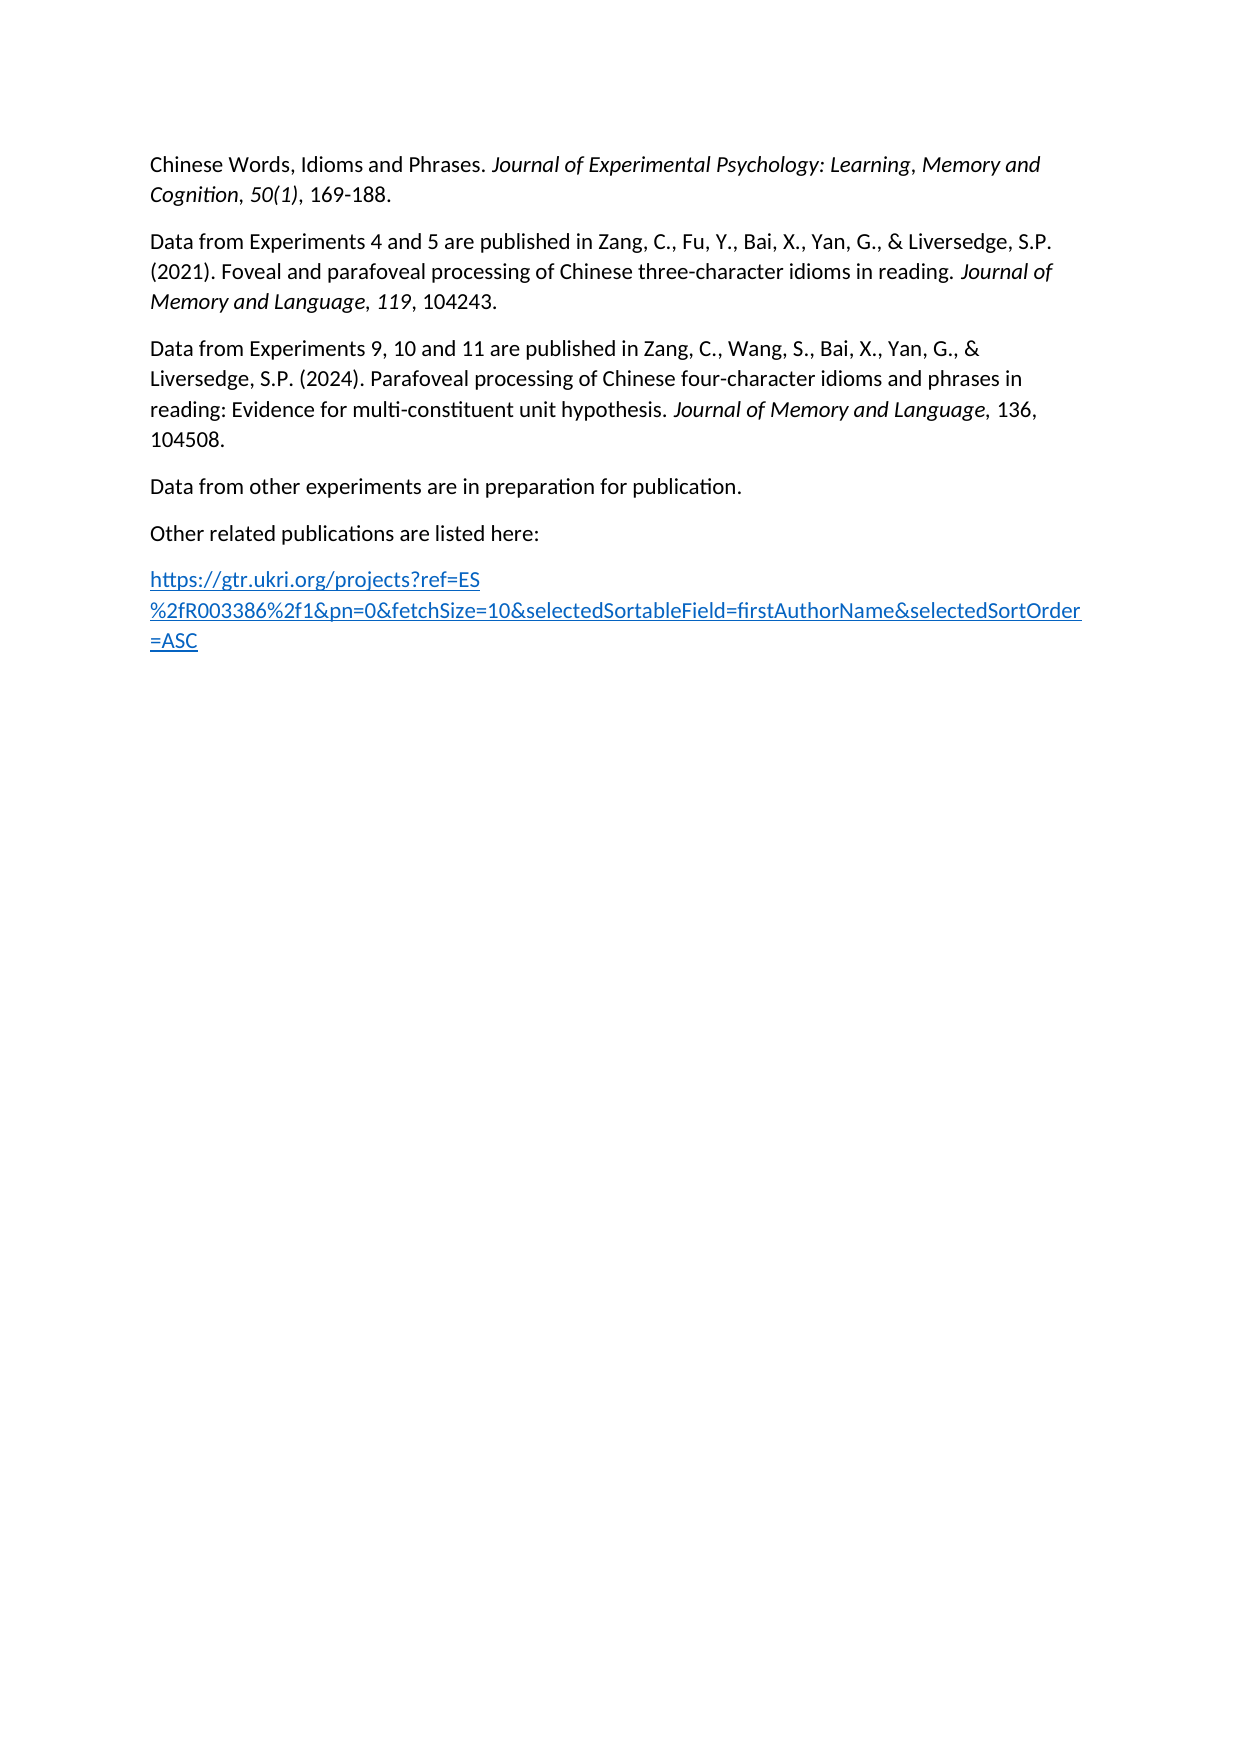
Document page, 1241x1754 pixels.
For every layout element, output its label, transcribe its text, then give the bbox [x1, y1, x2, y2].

text Data from Experiments 9, 10 and 11 are published in Zang, C., Wang, S., Bai, X., Yan, G., & Liversedge, S.P. (2024). Parafoveal processing of Chinese four-character idioms and phrases in reading: Evidence for multi-constituent unit hypothesis. Journal of Memory and Language, 136, 104508. [150, 334, 1090, 453]
text Data from Experiments 4 and 5 are published in Zang, C., Fu, Y., Bai, X., Yan, G., & Liversedge, S.P. (2021). Foveal and parafoveal processing of Chinese three-character idioms in reading. Journal of Memory and Language, 119, 104243. [150, 227, 1090, 316]
text https://gtr.ukri.org/projects?ref=ES%2fR003386%2f1&pn=0&fetchSize=10&selectedSortableField=firstAuthorName&selectedSortOrder=ASC [150, 566, 1090, 654]
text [150, 150, 1090, 208]
text Other related publications are listed here: [150, 519, 1090, 547]
text Data from other experiments are in preparation for publication. [150, 472, 1090, 500]
